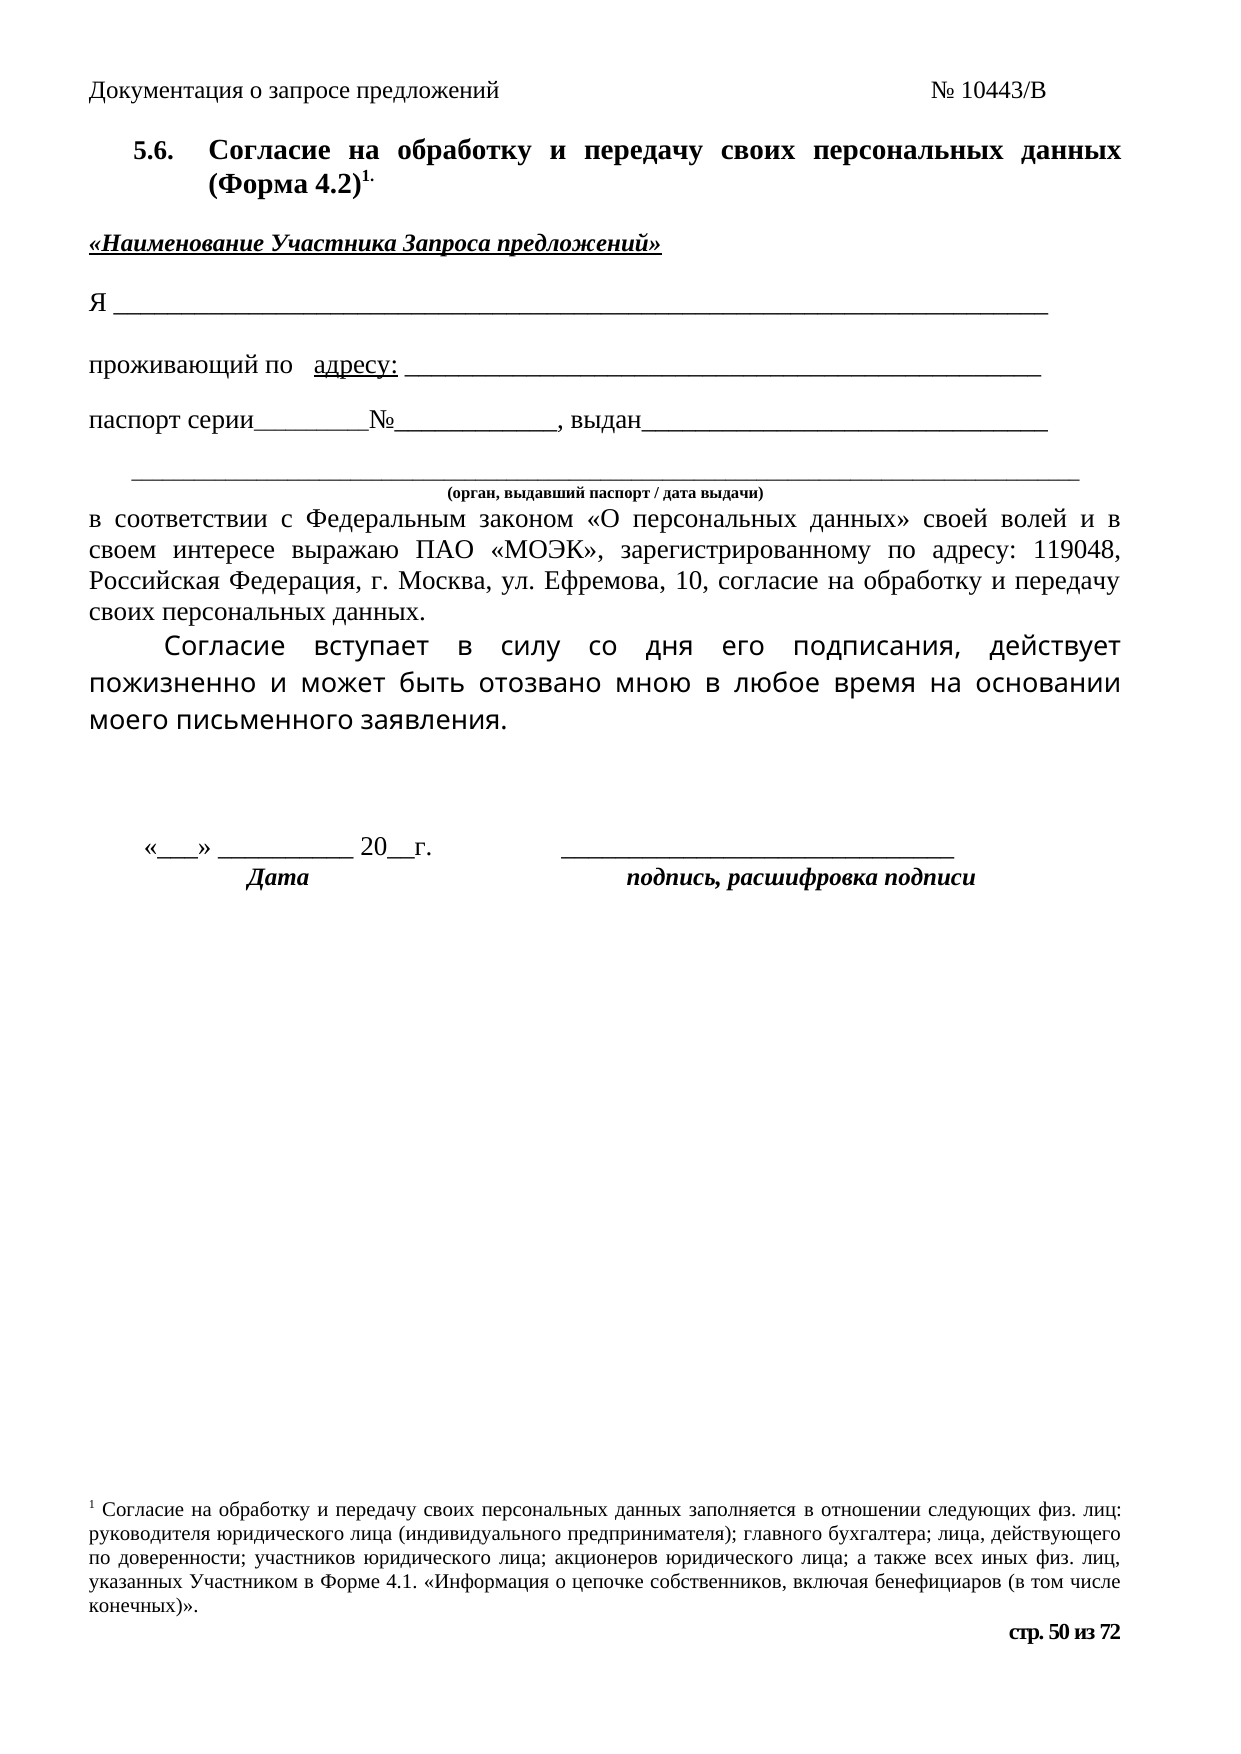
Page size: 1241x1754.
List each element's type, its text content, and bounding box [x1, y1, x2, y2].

text (орган, выдавший паспорт / дата выдачи) [89, 483, 1122, 502]
text паспорт серии___________№____________, выдан______________________________ [89, 403, 1122, 434]
text проживающий по адресу: _______________________________________________ [89, 348, 1122, 379]
text Я _____________________________________________________________________ [89, 286, 1117, 317]
text Согласие на обработку и передачу своих персональных данных (Форма 4.2). [133, 132, 1122, 199]
text в соответствии с Федеральным законом «О персональных данных» своей волей и в своем интересе выражаю ПАО «МОЭК», зарегистрированному по адресу: 119048, Российская Федерация, г. Москва, ул. Ефремова, 10, согласие на обработку и передачу своих персональных данных. [89, 502, 1122, 626]
text ___________________________________________________________________________________________ [89, 458, 1122, 483]
text Согласие вступает в силу со дня его подписания, действует пожизненно и может быть отозвано мною в любое время на основании моего письменного заявления. [89, 626, 1122, 737]
text Дата подпись, расшифровка подписи [148, 862, 1122, 890]
text «___» __________ 20__г. _____________________________ [89, 830, 1122, 862]
text «Наименование Участника Запроса предложений» [89, 228, 1122, 257]
